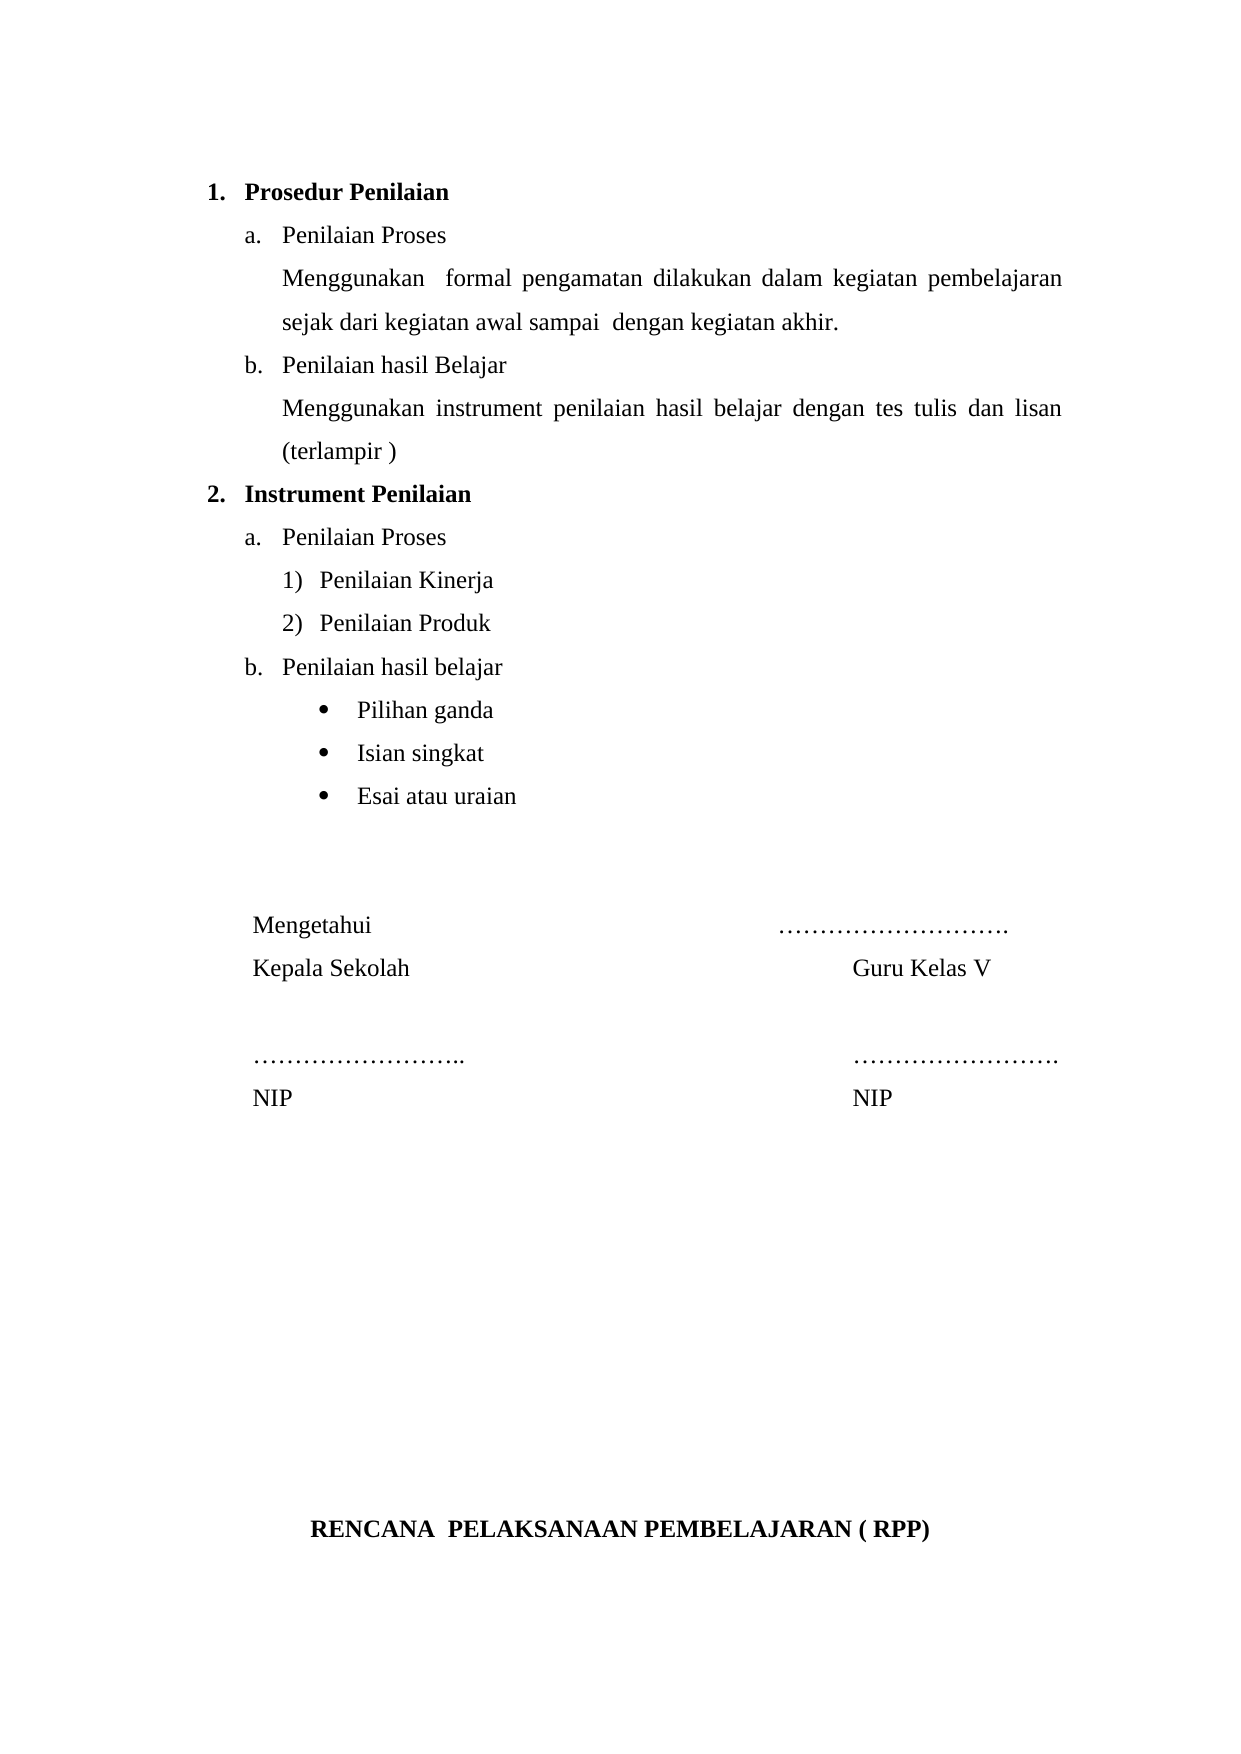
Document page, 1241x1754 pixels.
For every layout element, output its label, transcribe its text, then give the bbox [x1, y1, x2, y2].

text NIP NIP [252, 1083, 1063, 1112]
text RENCANA PELAKSANAAN PEMBELAJARAN ( RPP) [177, 1514, 1063, 1543]
text Kepala Sekolah Guru Kelas V [252, 953, 1063, 982]
list Penilaian Kinerja [282, 565, 1063, 594]
list Instrument Penilaian [207, 479, 1063, 508]
list Isian singkat [319, 738, 1063, 767]
list Penilaian Produk [282, 608, 1063, 637]
list Menggunakan formal pengamatan dilakukan dalam kegiatan pembelajaran sejak dari kegiatan awal sampai dengan kegiatan akhir. [282, 263, 1063, 335]
list Penilaian Proses [244, 522, 1063, 551]
list Prosedur Penilaian [207, 177, 1063, 206]
list Penilaian hasil belajar [244, 652, 1063, 680]
list Penilaian hasil Belajar [244, 350, 1063, 378]
list Penilaian Proses [244, 220, 1063, 249]
list Pilihan ganda [319, 695, 1063, 723]
list Menggunakan instrument penilaian hasil belajar dengan tes tulis dan lisan (terlampir ) [282, 393, 1063, 465]
list Esai atau uraian [319, 781, 1063, 810]
text …………………….. ……………………. [252, 1040, 1063, 1068]
text Mengetahui ………………………. [252, 910, 1063, 939]
